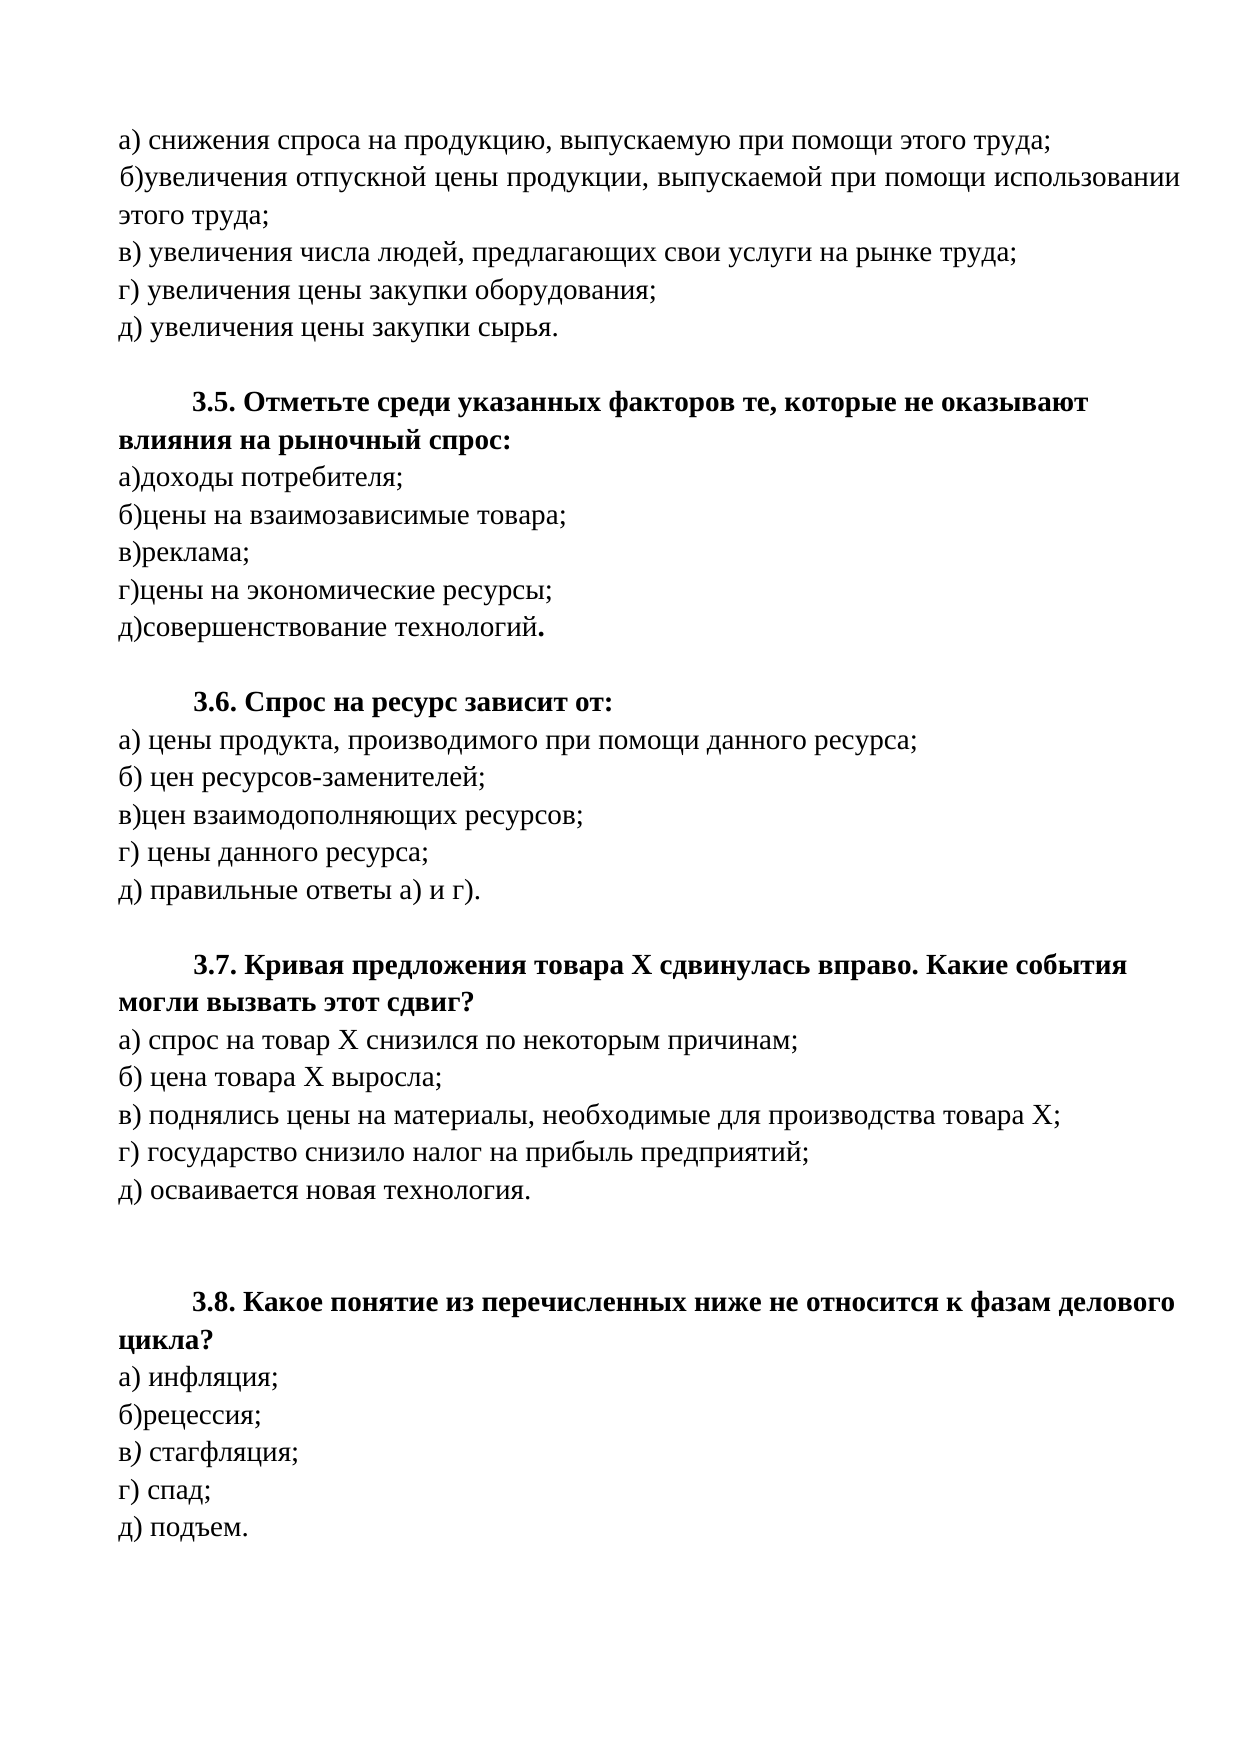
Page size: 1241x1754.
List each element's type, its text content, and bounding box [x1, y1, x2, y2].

text г) увеличения цены закупки оборудования; [118, 268, 1181, 306]
text в) увеличения числа людей, предлагающих свои услуги на рынке труда; [118, 231, 1181, 268]
text б)увеличения отпускной цены продукции, выпускаемой при помощи использовании этого труда; [118, 156, 1181, 231]
text 3.5. Отметьте среди указанных факторов те, которые не оказывают влияния на рыночный спрос: а)доходы потребителя; б)цены на взаимозависимые товара; в)реклама; г)цены на экономические ресурсы; д)совершенствование технологий. [118, 381, 1181, 681]
text а) снижения спроса на продукцию, выпускаемую при помощи этого труда; [118, 118, 1181, 156]
text д) подъем. [118, 1506, 1181, 1581]
text г) спад; [118, 1468, 1181, 1506]
text 3.6. Спрос на ресурс зависит от: а) цены продукта, производимого при помощи данного ресурса; б) цен ресурсов-заменителей; в)цен взаимодополняющих ресурсов; г) цены данного ресурса; д) правильные ответы а) и г). [118, 681, 1181, 906]
text 3.7. Кривая предложения товара Х сдвинулась вправо. Какие события могли вызвать этот сдвиг? а) спрос на товар Х снизился по некоторым причинам; б) цена товара Х выросла; в) поднялись цены на материалы, необходимые для производства товара Х; г) государство снизило налог на прибыль предприятий; д) осваивается новая технология. [118, 943, 1181, 1243]
text б)рецессия; [118, 1393, 1181, 1431]
text 3.8. Какое понятие из перечисленных ниже не относится к фазам делового цикла? а) инфляция; [118, 1281, 1181, 1393]
text д) увеличения цены закупки сырья. [118, 306, 1181, 343]
text в) стагфляция; [118, 1431, 1181, 1468]
